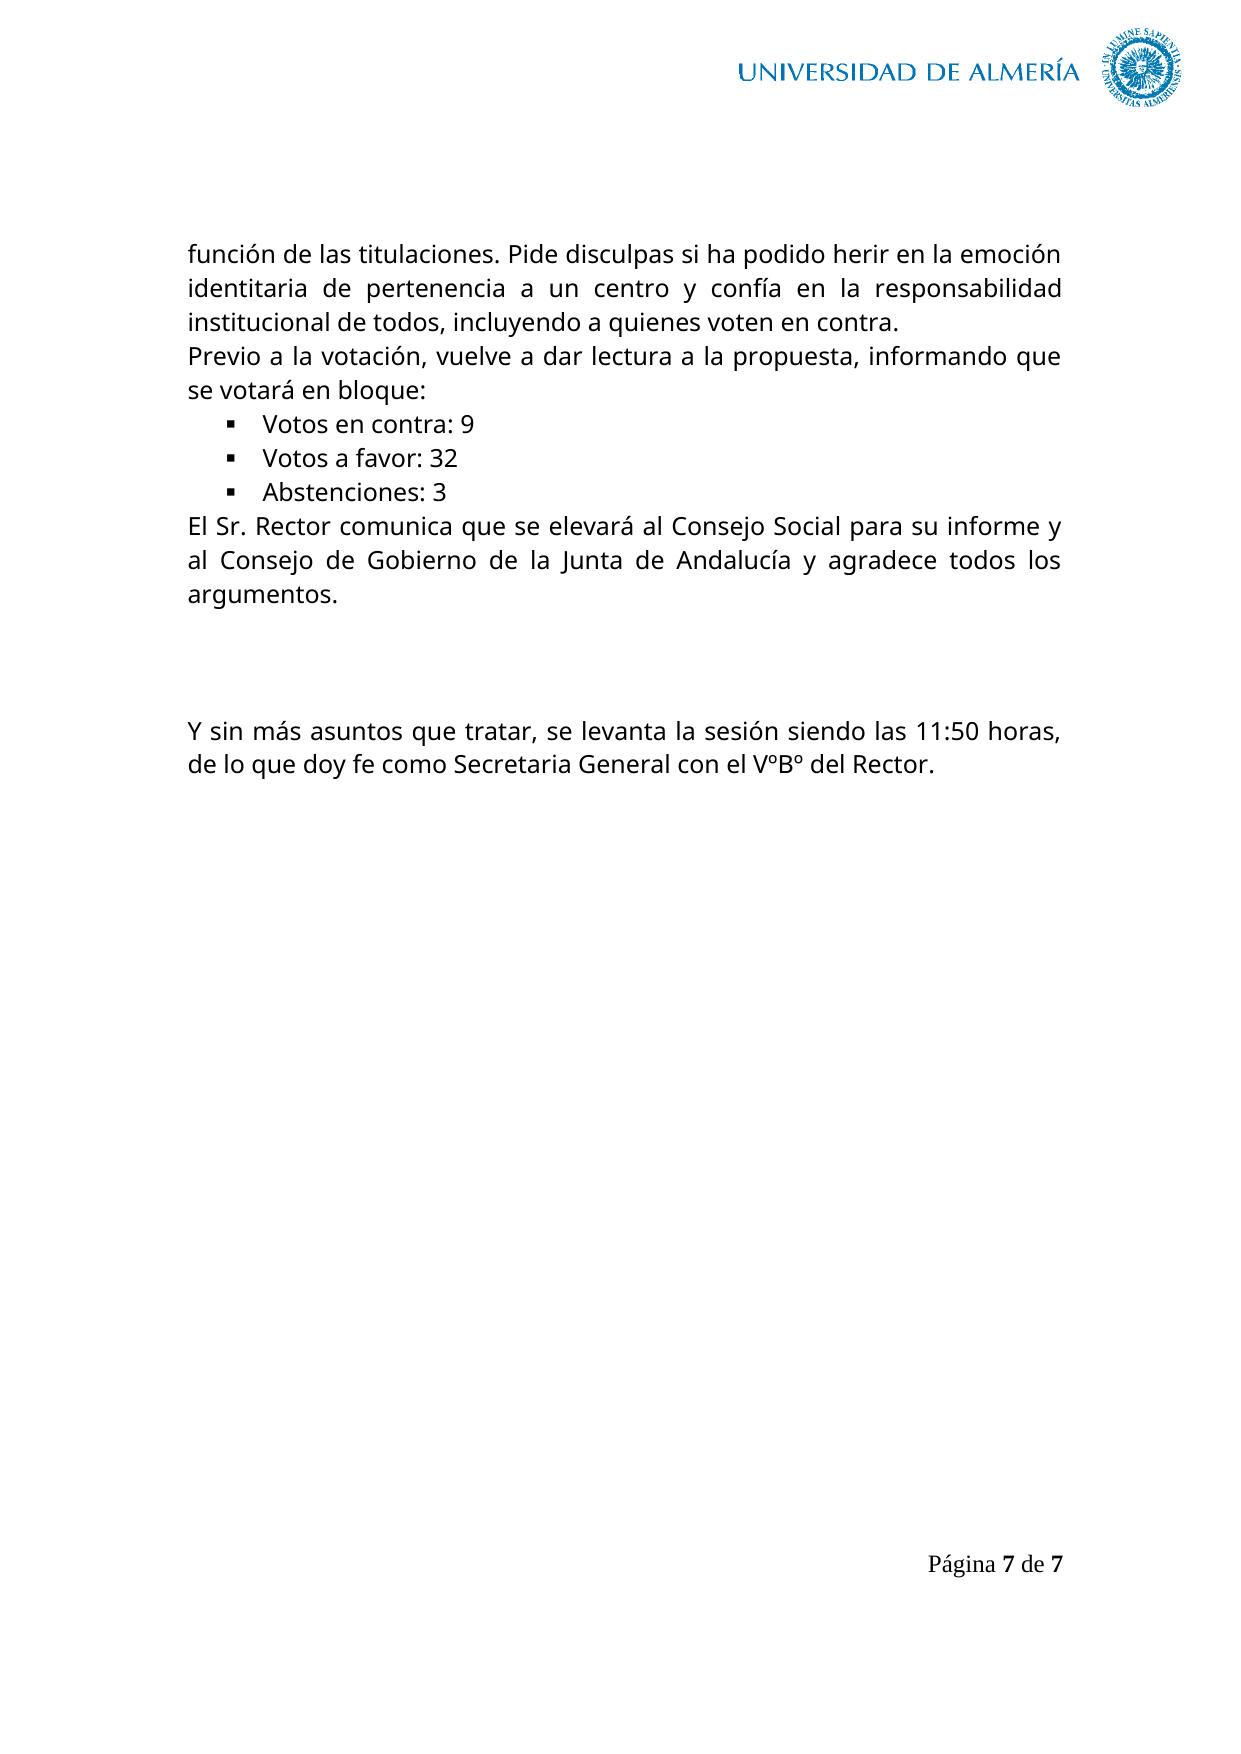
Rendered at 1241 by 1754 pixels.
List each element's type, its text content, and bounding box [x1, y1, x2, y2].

picture [1116, 43, 1157, 74]
picture [1135, 98, 1156, 107]
list Abstenciones: 3 [225, 475, 1063, 509]
picture [1120, 76, 1128, 85]
picture [1152, 78, 1182, 107]
text Y sin más asuntos que tratar, se levanta la sesión siendo las 11:50 horas, de lo que doy fe como Secretaria General con el VºBº del Rector. [187, 713, 1063, 781]
picture [1128, 87, 1136, 92]
picture [739, 28, 1182, 107]
picture [1171, 71, 1176, 83]
list Votos a favor: 32 [225, 441, 1063, 475]
text Previo a la votación, vuelve a dar lectura a la propuesta, informando que se votará en bloque: [187, 338, 1063, 407]
text El Sr. Rector comunica que se elevará al Consejo Social para su informe y al Consejo de Gobierno de la Junta de Andalucía y agradece todos los argumentos. [187, 509, 1063, 611]
picture [1137, 88, 1153, 94]
picture [1137, 59, 1146, 73]
picture [1146, 73, 1155, 82]
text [187, 236, 1063, 338]
list Votos en contra: 9 [225, 407, 1063, 441]
picture [1150, 55, 1167, 90]
